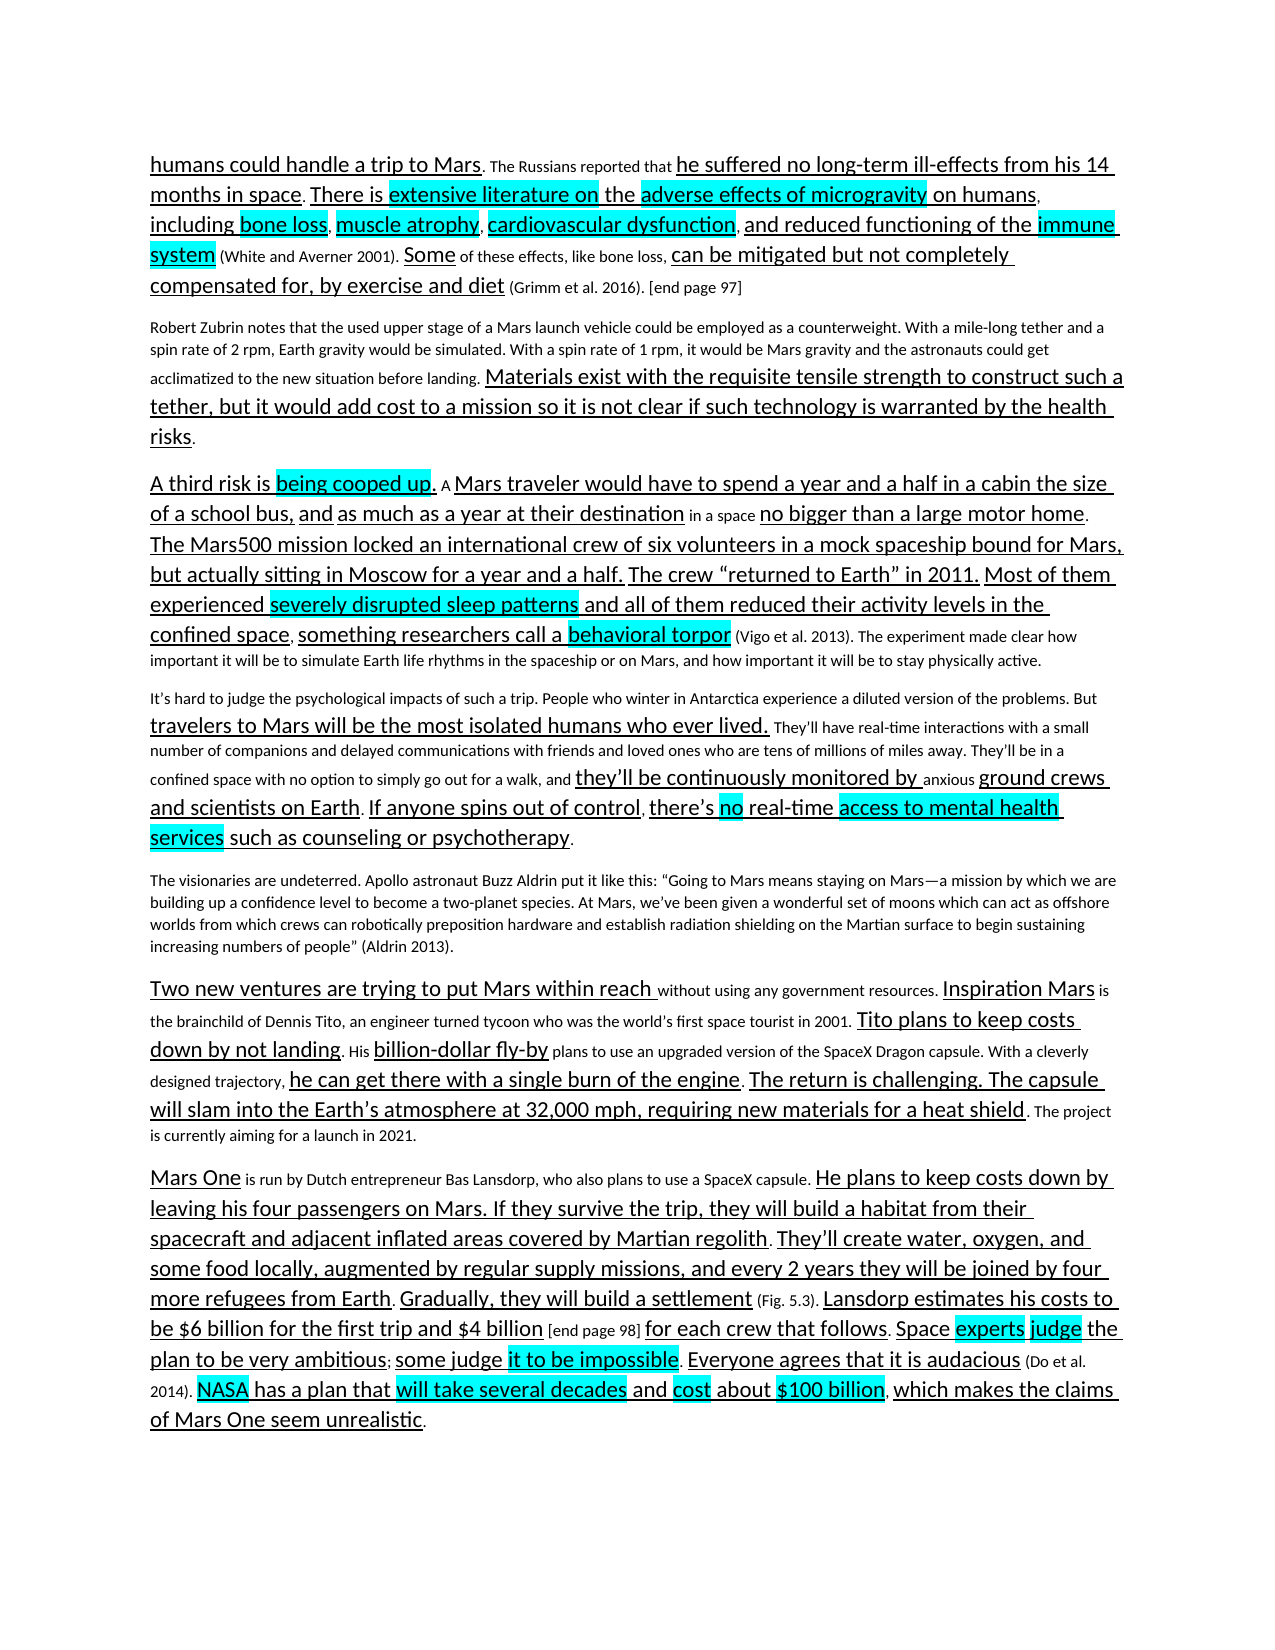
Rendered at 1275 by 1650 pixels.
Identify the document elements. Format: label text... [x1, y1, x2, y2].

text Two new ventures are trying to put Mars within reach without using any government resources. Inspiration Mars is the brainchild of Dennis Tito, an engineer turned tycoon who was the world’s first space tourist in 2001. Tito plans to keep costs down by not landing. His billion-dollar fly-by plans to use an upgraded version of the SpaceX Dragon capsule. With a cleverly designed trajectory, he can get there with a single burn of the engine. The return is challenging. The capsule will slam into the Earth’s atmosphere at 32,000 mph, requiring new materials for a heat shield. The project is currently aiming for a launch in 2021. [150, 974, 1125, 1145]
text A third risk is being cooped up. A Mars traveler would have to spend a year and a half in a cabin the size of a school bus, and as much as a year at their destination in a space no bigger than a large motor home. The Mars500 mission locked an international crew of six volunteers in a mock spaceship bound for Mars, but actually sitting in Moscow for a year and a half. The crew “returned to Earth” in 2011. Most of them experienced severely disrupted sleep patterns and all of them reduced their activity levels in the confined space, something researchers call a behavioral torpor (Vigo et al. 2013). The experiment made clear how important it will be to simulate Earth life rhythms in the spaceship or on Mars, and how important it will be to stay physically active. [150, 469, 1125, 670]
text Mars One is run by Dutch entrepreneur Bas Lansdorp, who also plans to use a SpaceX capsule. He plans to keep costs down by leaving his four passengers on Mars. If they survive the trip, they will build a habitat from their spacecraft and adjacent inflated areas covered by Martian regolith. They’ll create water, oxygen, and some food locally, augmented by regular supply missions, and every 2 years they will be joined by four more refugees from Earth. Gradually, they will build a settlement (Fig. 5.3). Lansdorp estimates his costs to be $6 billion for the first trip and $4 billion [end page 98] for each crew that follows. Space experts judge the plan to be very ambitious; some judge it to be impossible. Everyone agrees that it is audacious (Do et al. 2014). NASA has a plan that will take several decades and cost about $100 billion, which makes the claims of Mars One seem unrealistic. [150, 1163, 1125, 1433]
text It’s hard to judge the psychological impacts of such a trip. People who winter in Antarctica experience a diluted version of the problems. But travelers to Mars will be the most isolated humans who ever lived. They’ll have real-time interactions with a small number of companions and delayed communications with friends and loved ones who are tens of millions of miles away. They’ll be in a confined space with no option to simply go out for a walk, and they’ll be continuously monitored by anxious ground crews and scientists on Earth. If anyone spins out of control, there’s no real-time access to mental health services such as counseling or psychotherapy. [150, 688, 1125, 852]
text Robert Zubrin notes that the used upper stage of a Mars launch vehicle could be employed as a counterweight. With a mile-long tether and a spin rate of 2 rpm, Earth gravity would be simulated. With a spin rate of 1 rpm, it would be Mars gravity and the astronauts could get acclimatized to the new situation before landing. Materials exist with the requisite tensile strength to construct such a tether, but it would add cost to a mission so it is not clear if such technology is warranted by the health risks. [150, 318, 1125, 451]
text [150, 150, 1125, 299]
text The visionaries are undeterred. Apollo astronaut Buzz Aldrin put it like this: “Going to Mars means staying on Mars—a mission by which we are building up a confidence level to become a two-planet species. At Mars, we’ve been given a wonderful set of moons which can act as offshore worlds from which crews can robotically preposition hardware and establish radiation shielding on the Martian surface to begin sustaining increasing numbers of people” (Aldrin 2013). [150, 870, 1125, 956]
